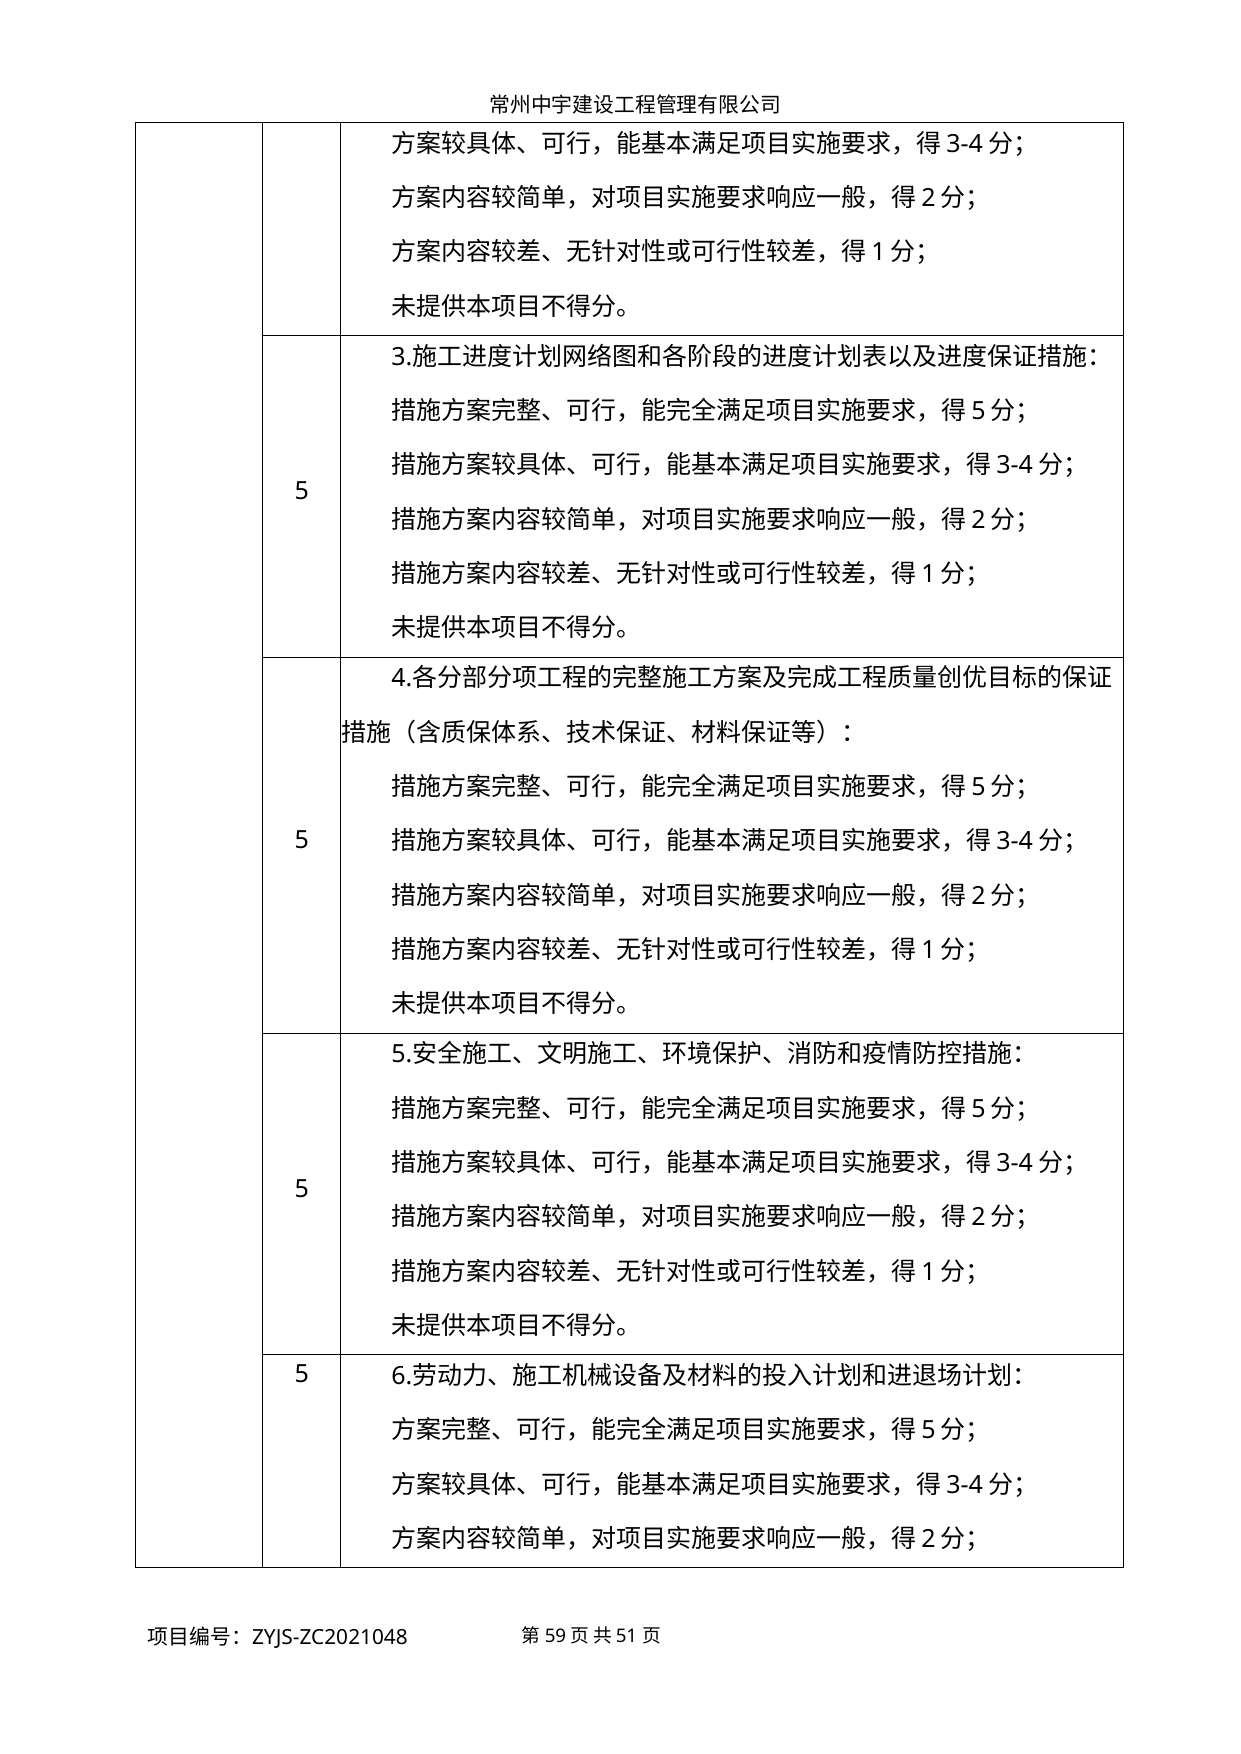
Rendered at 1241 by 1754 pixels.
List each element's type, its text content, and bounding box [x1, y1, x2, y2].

table_cell 5.安全施工、文明施工、环境保护、消防和疫情防控措施： 措施方案完整、可行，能完全满足项目实施要求，得5分； 措施方案较具体、可行，能基本满足项目实施要求，得3-4分； 措施方案内容较简单，对项目实施要求响应一般，得2分； 措施方案内容较差、无针对性或可行性较差，得1分； 未提供本项目不得分。 [341, 1034, 1123, 1354]
table_cell 6 [263, 123, 340, 335]
table_cell 4.各分部分项工程的完整施工方案及完成工程质量创优目标的保证措施（含质保体系、技术保证、材料保证等）： 措施方案完整、可行，能完全满足项目实施要求，得5分； 措施方案较具体、可行，能基本满足项目实施要求，得3-4分； 措施方案内容较简单，对项目实施要求响应一般，得2分； 措施方案内容较差、无针对性或可行性较差，得1分； 未提供本项目不得分。 [341, 658, 1123, 1033]
table_cell 5 [263, 1034, 340, 1354]
table_cell 5 [263, 1355, 340, 1567]
table_cell 5 [263, 336, 340, 657]
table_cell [341, 123, 1123, 335]
table_cell 3.施工进度计划网络图和各阶段的进度计划表以及进度保证措施： 措施方案完整、可行，能完全满足项目实施要求，得5分； 措施方案较具体、可行，能基本满足项目实施要求，得3-4分； 措施方案内容较简单，对项目实施要求响应一般，得2分； 措施方案内容较差、无针对性或可行性较差，得1分； 未提供本项目不得分。 [341, 336, 1123, 657]
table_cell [341, 1355, 1123, 1567]
table_cell 5 [263, 658, 340, 1033]
